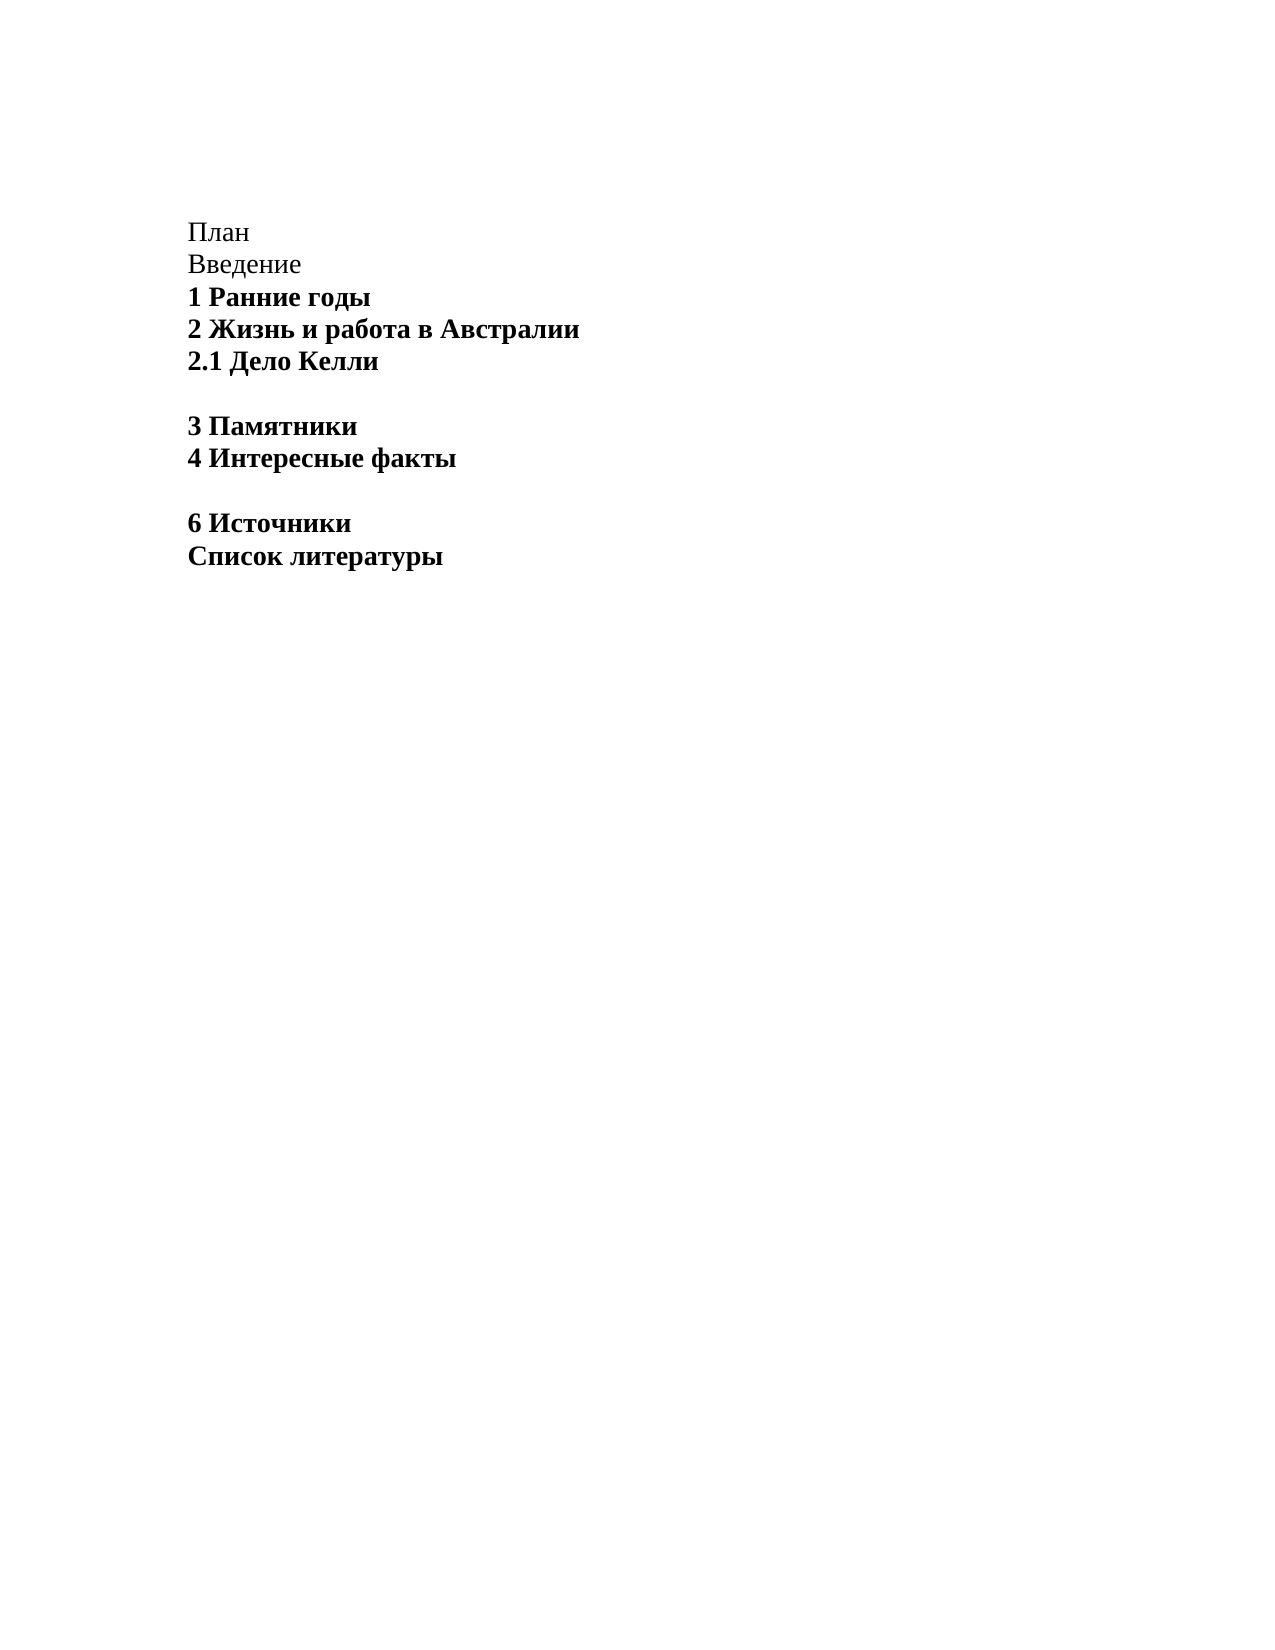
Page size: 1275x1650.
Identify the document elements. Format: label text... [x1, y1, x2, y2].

text План Введение 1 Ранние годы 2 Жизнь и работа в Австралии 2.1 Дело Келли 3 Памятники 4 Интересные факты 6 Источники Список литературы [187, 150, 1087, 571]
